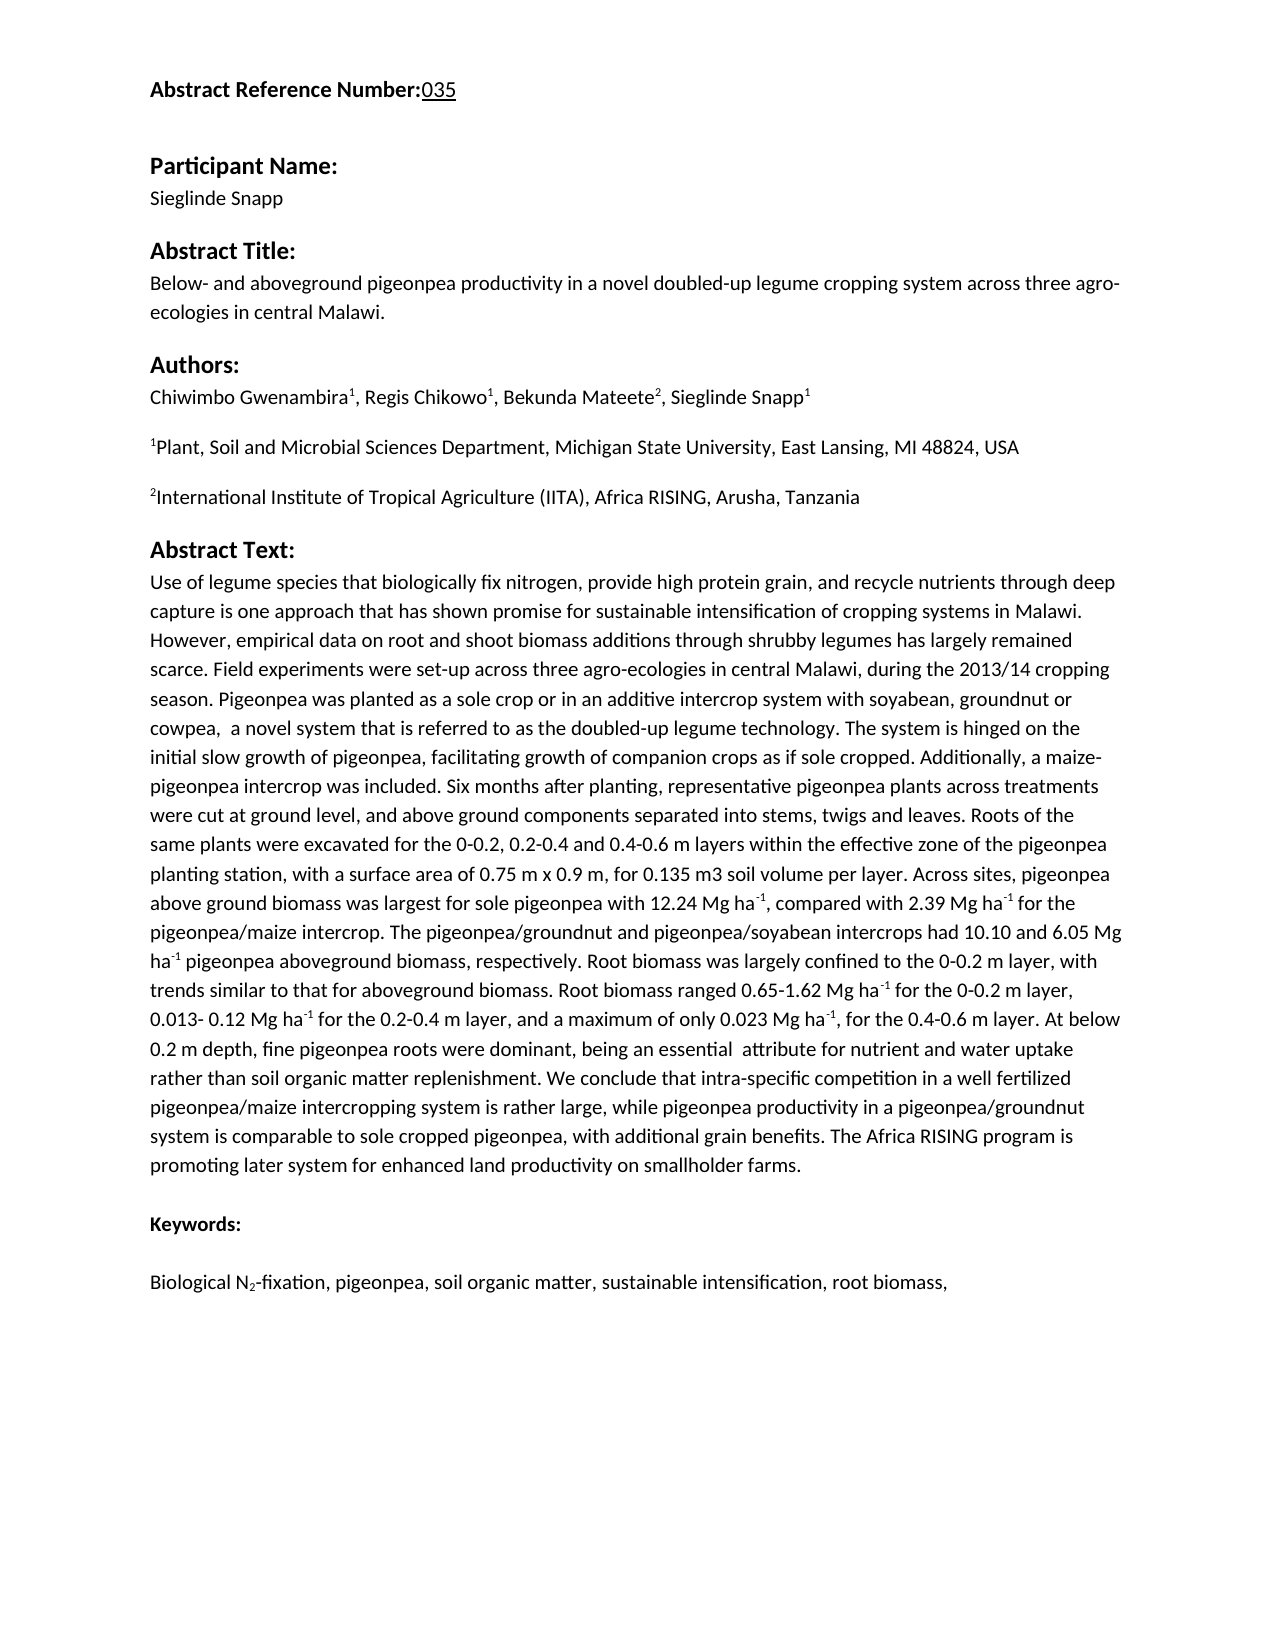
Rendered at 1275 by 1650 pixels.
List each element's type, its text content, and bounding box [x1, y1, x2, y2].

text Keywords: [150, 1211, 1125, 1236]
text Chiwimbo Gwenambira1, Regis Chikowo1, Bekunda Mateete2, Sieglinde Snapp1 [150, 384, 1125, 409]
text Participant Name: [150, 150, 1125, 181]
text Sieglinde Snapp [150, 185, 1125, 210]
text Use of legume species that biologically fix nitrogen, provide high protein grain, and recycle nutrients through deep capture is one approach that has shown promise for sustainable intensification of cropping systems in Malawi. However, empirical data on root and shoot biomass additions through shrubby legumes has largely remained scarce. Field experiments were set-up across three agro-ecologies in central Malawi, during the 2013/14 cropping season. Pigeonpea was planted as a sole crop or in an additive intercrop system with soyabean, groundnut or cowpea, a novel system that is referred to as the doubled-up legume technology. The system is hinged on the initial slow growth of pigeonpea, facilitating growth of companion crops as if sole cropped. Additionally, a maize-pigeonpea intercrop was included. Six months after planting, representative pigeonpea plants across treatments were cut at ground level, and above ground components separated into stems, twigs and leaves. Roots of the same plants were excavated for the 0-0.2, 0.2-0.4 and 0.4-0.6 m layers within the effective zone of the pigeonpea planting station, with a surface area of 0.75 m x 0.9 m, for 0.135 m3 soil volume per layer. Across sites, pigeonpea above ground biomass was largest for sole pigeonpea with 12.24 Mg ha-1, compared with 2.39 Mg ha-1 for the pigeonpea/maize intercrop. The pigeonpea/groundnut and pigeonpea/soyabean intercrops had 10.10 and 6.05 Mg ha-1 pigeonpea aboveground biomass, respectively. Root biomass was largely confined to the 0-0.2 m layer, with trends similar to that for aboveground biomass. Root biomass ranged 0.65-1.62 Mg ha-1 for the 0-0.2 m layer, 0.013- 0.12 Mg ha-1 for the 0.2-0.4 m layer, and a maximum of only 0.023 Mg ha-1, for the 0.4-0.6 m layer. At below 0.2 m depth, fine pigeonpea roots were dominant, being an essential attribute for nutrient and water uptake rather than soil organic matter replenishment. We conclude that intra-specific competition in a well fertilized pigeonpea/maize intercropping system is rather large, while pigeonpea productivity in a pigeonpea/groundnut system is comparable to sole cropped pigeonpea, with additional grain benefits. The Africa RISING program is promoting later system for enhanced land productivity on smallholder farms. [150, 569, 1125, 1178]
text Abstract Text: [150, 534, 1125, 565]
text Authors: [150, 349, 1125, 380]
text Below- and aboveground pigeonpea productivity in a novel doubled-up legume cropping system across three agro-ecologies in central Malawi. [150, 270, 1125, 324]
text Abstract Title: [150, 235, 1125, 266]
text 2International Institute of Tropical Agriculture (IITA), Africa RISING, Arusha, Tanzania [150, 484, 1125, 509]
text Biological N2-fixation, pigeonpea, soil organic matter, sustainable intensification, root biomass, [150, 1269, 1125, 1294]
text 1Plant, Soil and Microbial Sciences Department, Michigan State University, East Lansing, MI 48824, USA [150, 434, 1125, 459]
